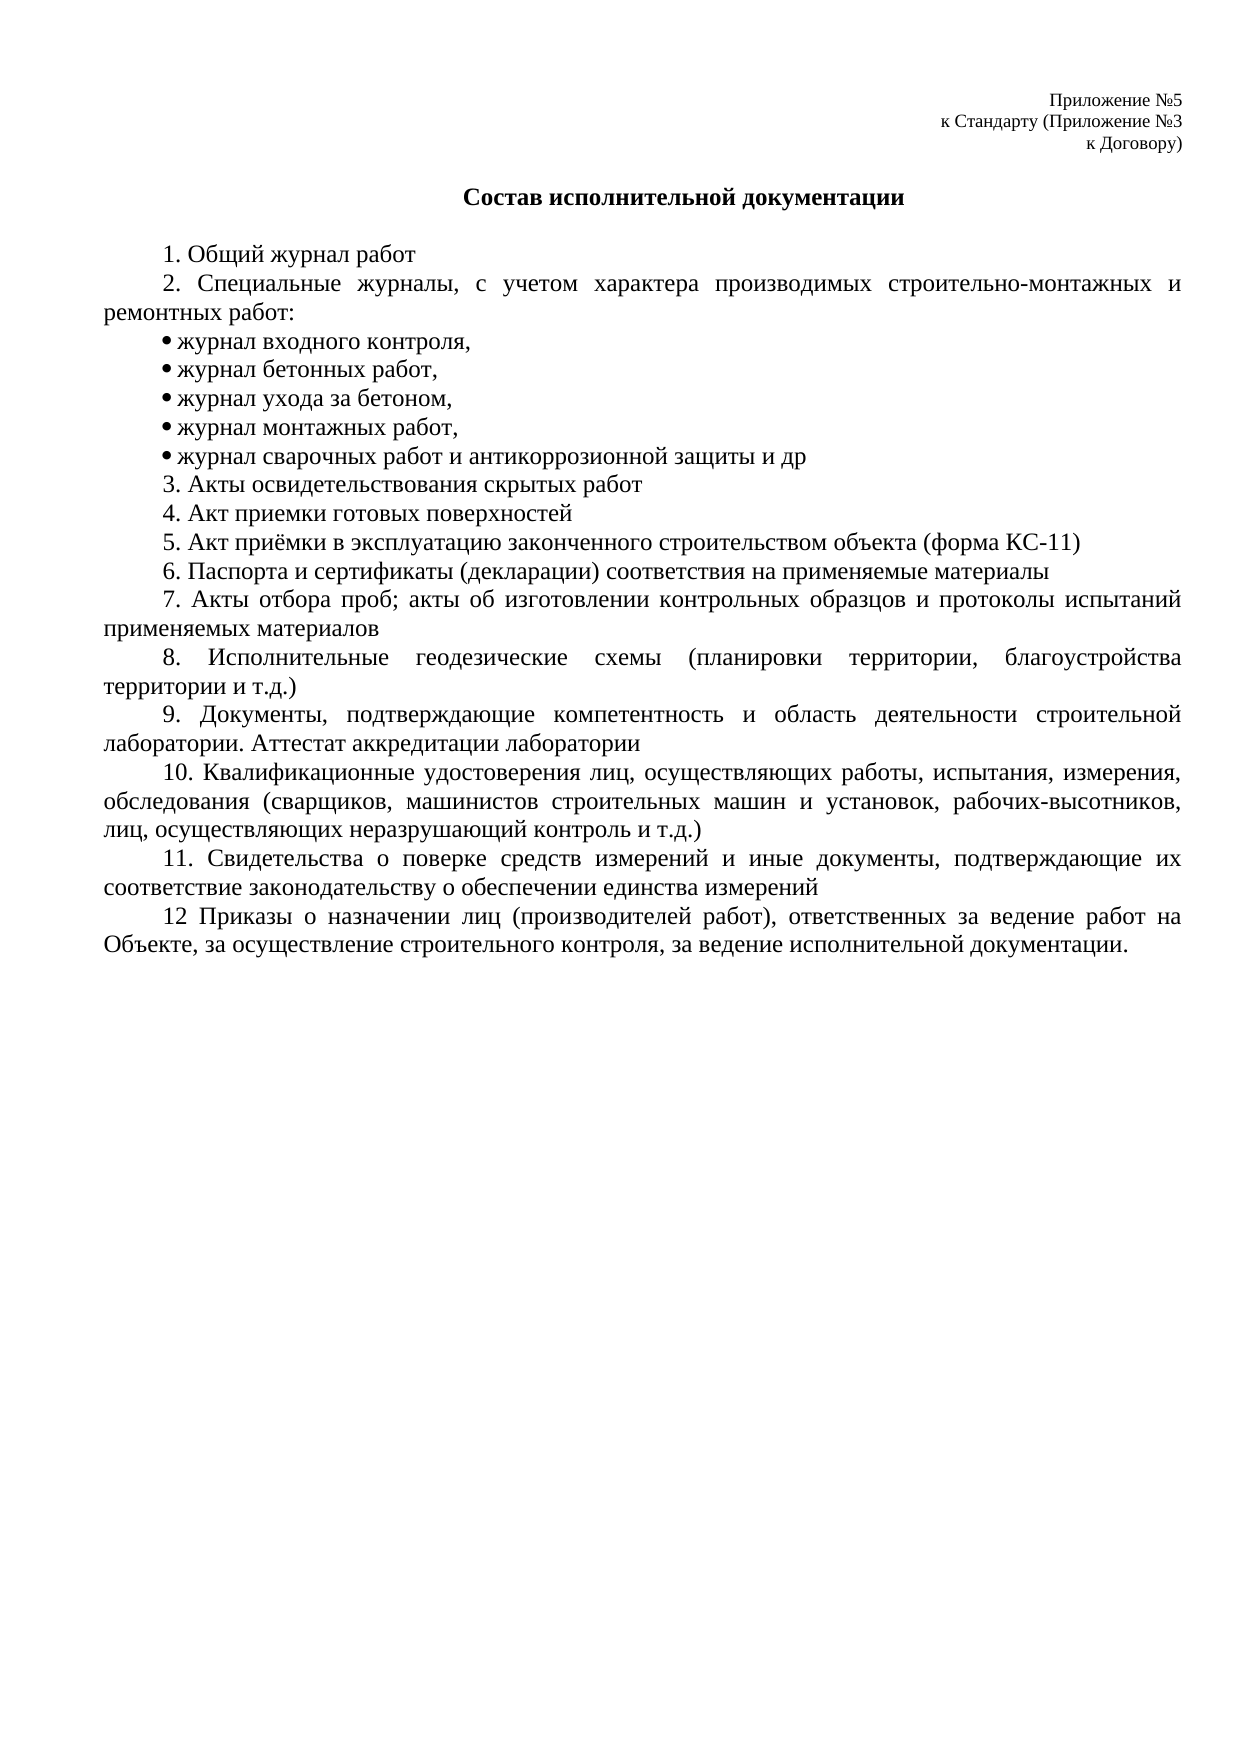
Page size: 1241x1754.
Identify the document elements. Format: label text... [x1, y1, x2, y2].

text 2. Специальные журналы, с учетом характера производимых строительно-монтажных и ремонтных работ: [103, 268, 1182, 326]
text 10. Квалификационные удостоверения лиц, осуществляющих работы, испытания, измерения, обследования (сварщиков, машинистов строительных машин и установок, рабочих-высотников, лиц, осуществляющих неразрушающий контроль и т.д.) [103, 757, 1182, 843]
list журнал входного контроля, [103, 326, 1182, 354]
text к Стандарту (Приложение №3 [103, 110, 1182, 132]
text Состав исполнительной документации [144, 182, 1182, 211]
text 9. Документы, подтверждающие компетентность и область деятельности строительной лаборатории. Аттестат аккредитации лаборатории [103, 699, 1182, 757]
text 7. Акты отбора проб; акты об изготовлении контрольных образцов и протоколы испытаний применяемых материалов [103, 584, 1182, 642]
text 3. Акты освидетельствования скрытых работ [103, 469, 1182, 498]
list журнал ухода за бетоном, [103, 383, 1182, 412]
text 11. Свидетельства о поверке средств измерений и иные документы, подтверждающие их соответствие законодательству о обеспечении единства измерений [103, 843, 1182, 901]
text Приложение №5 [144, 89, 1182, 110]
text 1. Общий журнал работ [103, 239, 1182, 268]
list журнал монтажных работ, [103, 412, 1182, 441]
text 6. Паспорта и сертификаты (декларации) соответствия на применяемые материалы [103, 556, 1182, 584]
text 4. Акт приемки готовых поверхностей [103, 498, 1182, 527]
text 12 Приказы о назначении лиц (производителей работ), ответственных за ведение работ на Объекте, за осуществление строительного контроля, за ведение исполнительной документации. [103, 901, 1182, 958]
list журнал сварочных работ и антикоррозионной защиты и др [103, 441, 1182, 469]
text 8. Исполнительные геодезические схемы (планировки территории, благоустройства территории и т.д.) [103, 642, 1182, 699]
text к Договору) [103, 132, 1182, 153]
text 5. Акт приёмки в эксплуатацию законченного строительством объекта (форма КС-11) [103, 527, 1182, 556]
list журнал бетонных работ, [103, 354, 1182, 383]
